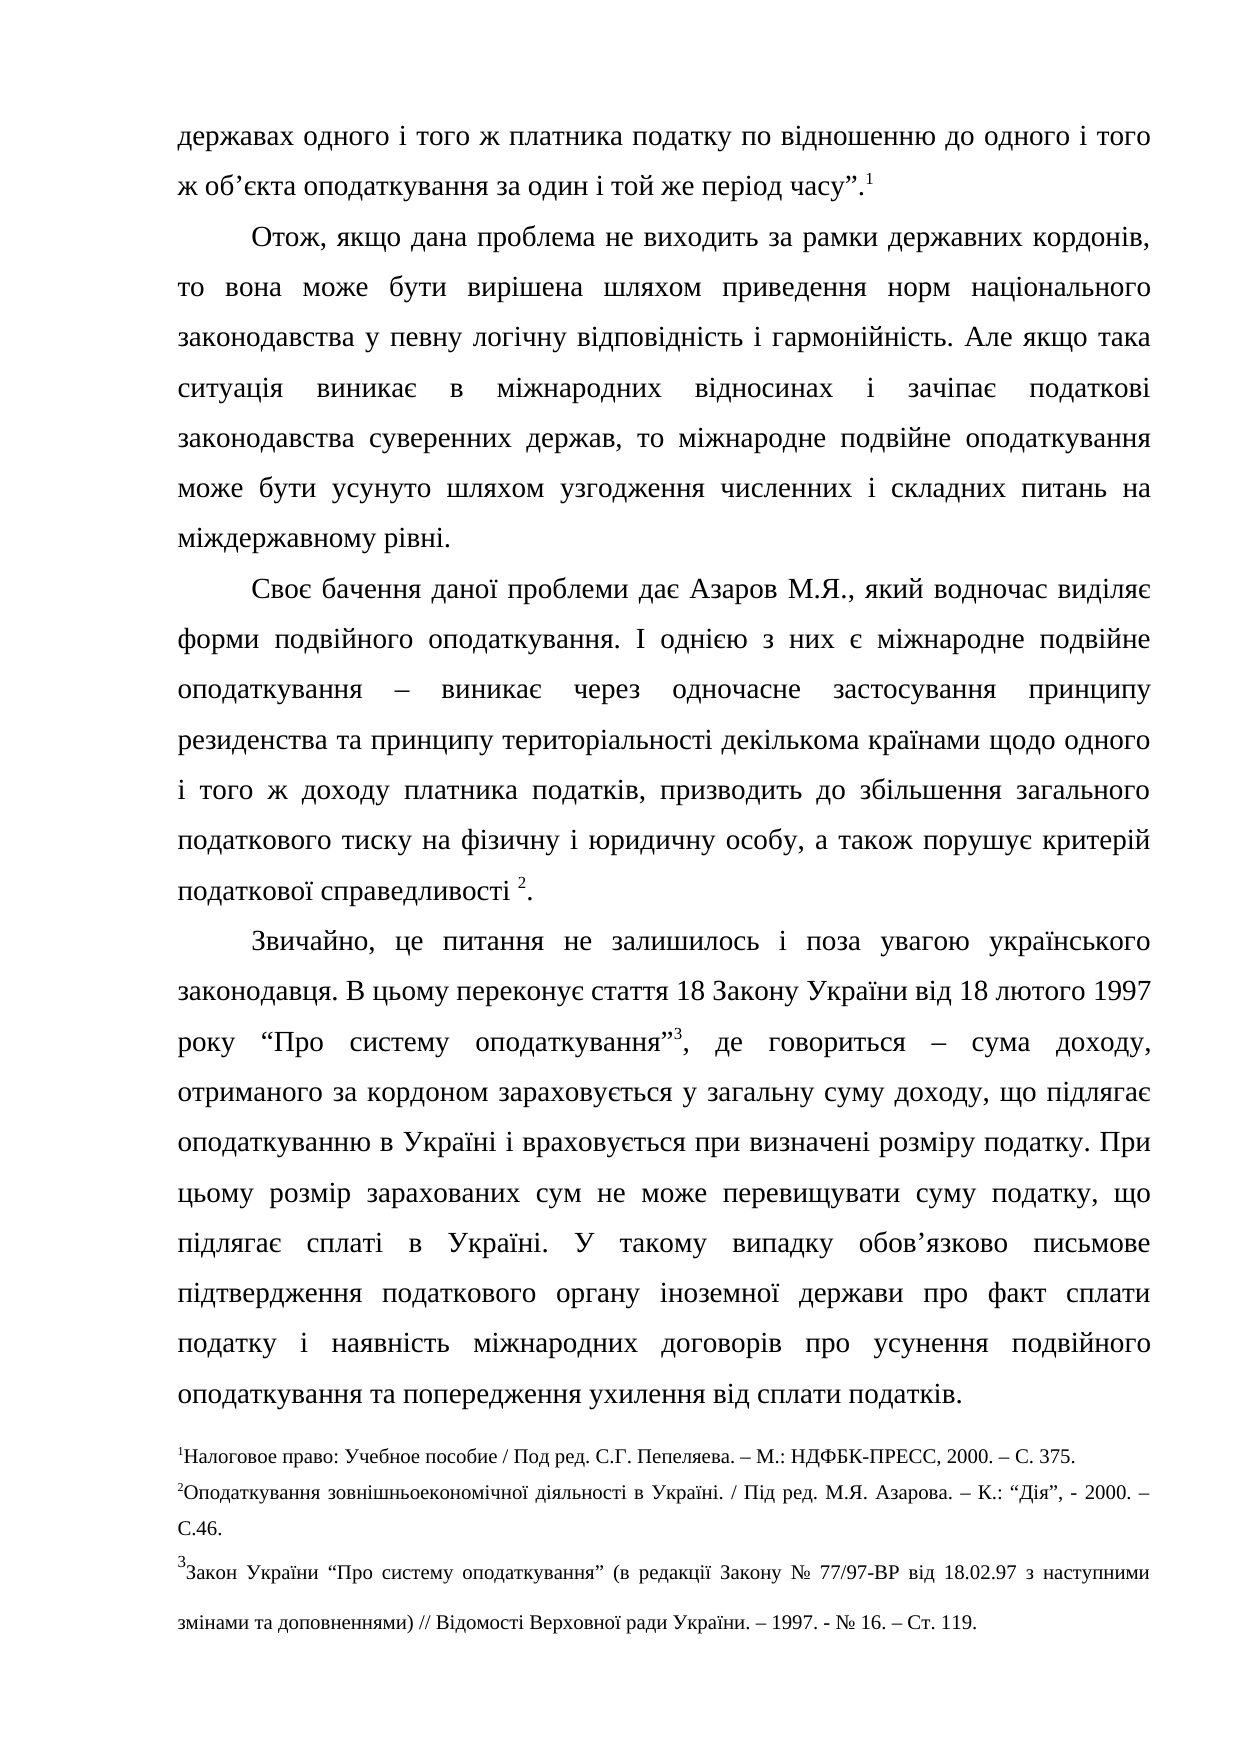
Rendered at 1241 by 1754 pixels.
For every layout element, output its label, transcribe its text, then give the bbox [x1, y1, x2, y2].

text Своє бачення даної проблеми дає Азаров М.Я., який водночас виділяє форми подвійного оподаткування. І однією з них є міжнародне подвійне оподаткування – виникає через одночасне застосування принципу резиденства та принципу територіальності декількома країнами щодо одного і того ж доходу платника податків, призводить до збільшення загального податкового тиску на фізичну і юридичну особу, а також порушує критерій податкової справедливості . [177, 571, 1152, 906]
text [177, 118, 1152, 202]
text Звичайно, це питання не залишилось і поза увагою українського законодавця. В цьому переконує стаття 18 Закону України від 18 лютого 1997 року “Про систему оподаткування”, де говориться – сума доходу, отриманого за кордоном зараховується у загальну суму доходу, що підлягає оподаткуванню в Україні і враховується при визначені розміру податку. При цьому розмір зарахованих сум не може перевищувати суму податку, що підлягає сплаті в Україні. У такому випадку обов’язково письмове підтвердження податкового органу іноземної держави про факт сплати податку і наявність міжнародних договорів про усунення подвійного оподаткування та попередження ухилення від сплати податків. [177, 923, 1152, 1409]
text Отож, якщо дана проблема не виходить за рамки державних кордонів, то вона може бути вирішена шляхом приведення норм національного законодавства у певну логічну відповідність і гармонійність. Але якщо така ситуація виникає в міжнародних відносинах і зачіпає податкові законодавства суверенних держав, то міжнародне подвійне оподаткування може бути усунуто шляхом узгодження численних і складних питань на міждержавному рівні. [177, 219, 1152, 554]
